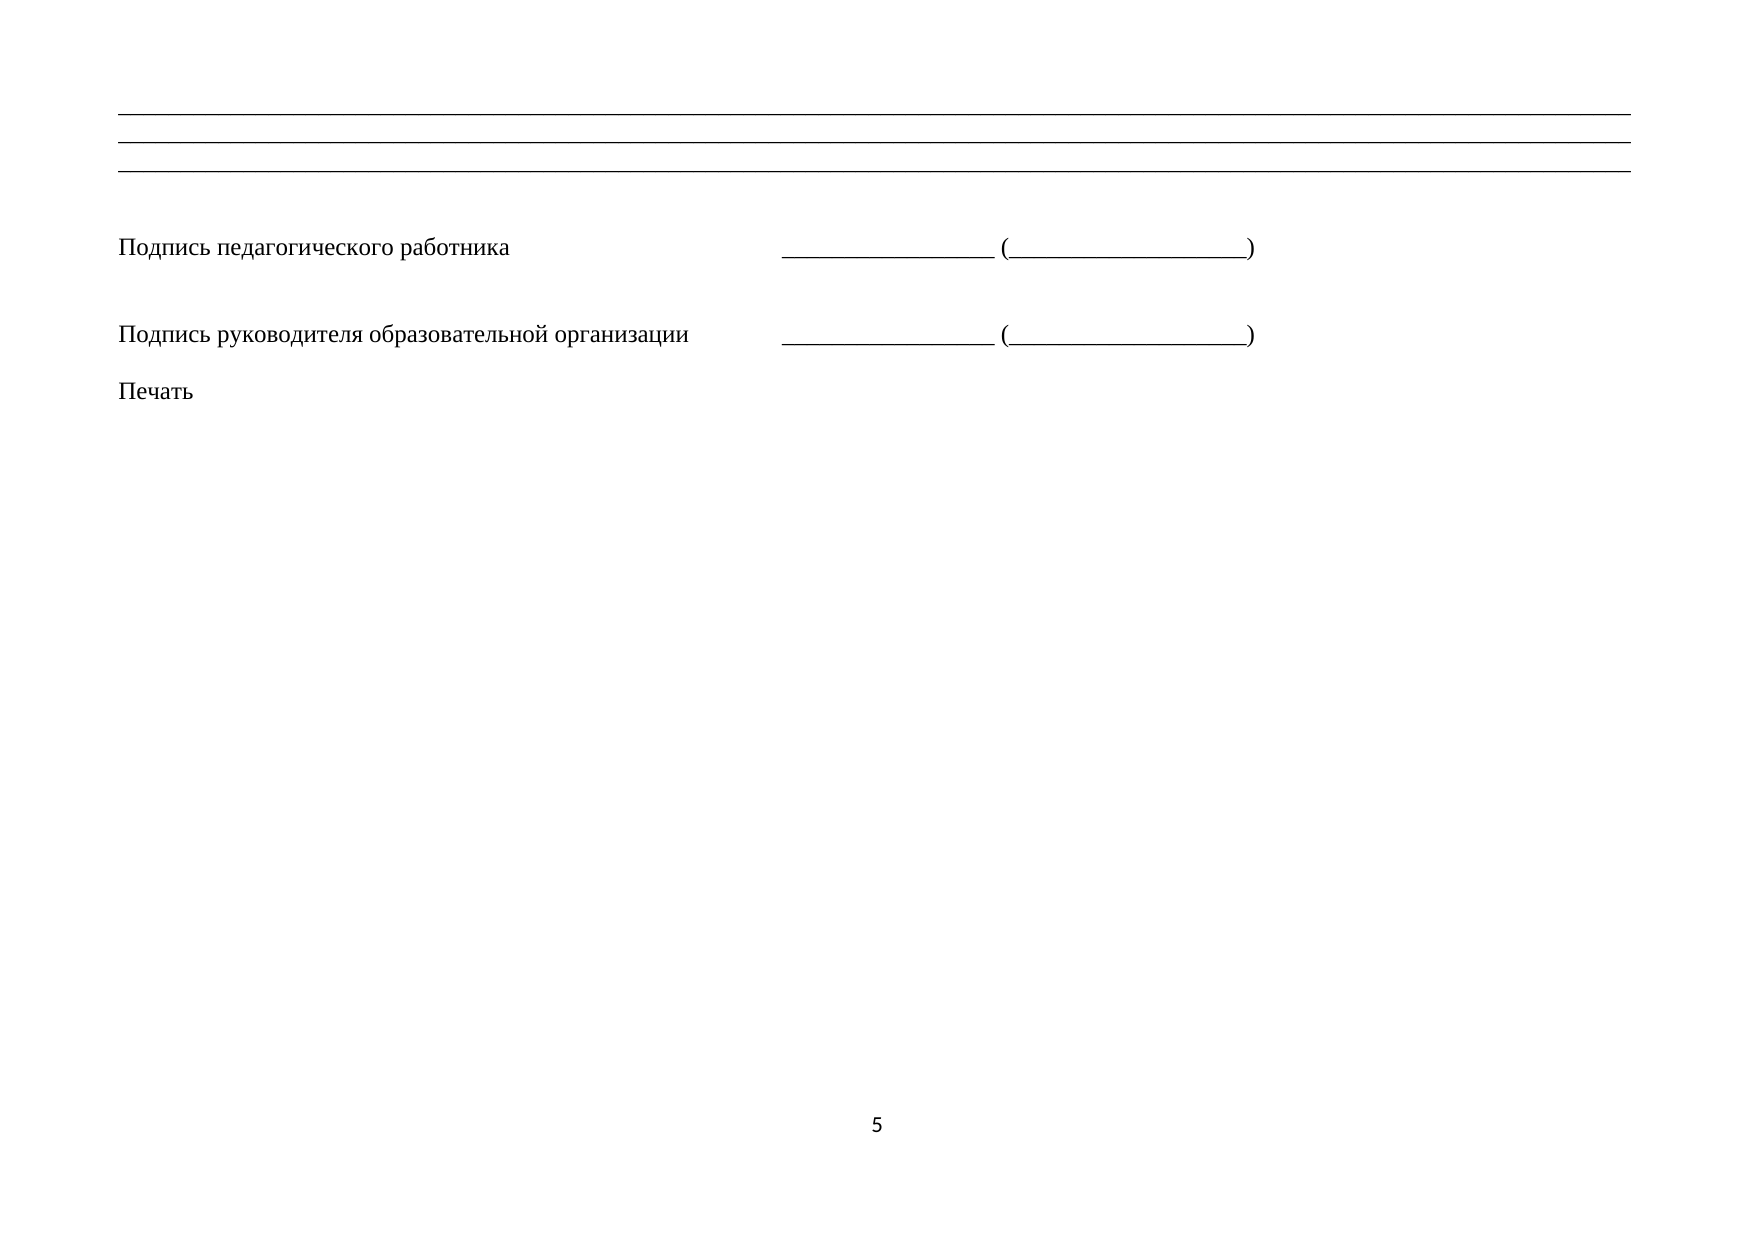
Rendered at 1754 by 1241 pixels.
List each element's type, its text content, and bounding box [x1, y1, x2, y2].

text _________________________________________________________________________________________________________________________ [118, 117, 1636, 146]
text Подпись педагогического работника _________________ (___________________) [118, 232, 1636, 261]
text Печать [118, 376, 1636, 405]
text _________________________________________________________________________________________________________________________ [118, 89, 1636, 117]
text Подпись руководителя образовательной организации _________________ (___________________) [118, 319, 1636, 347]
text _________________________________________________________________________________________________________________________ [118, 146, 1636, 175]
